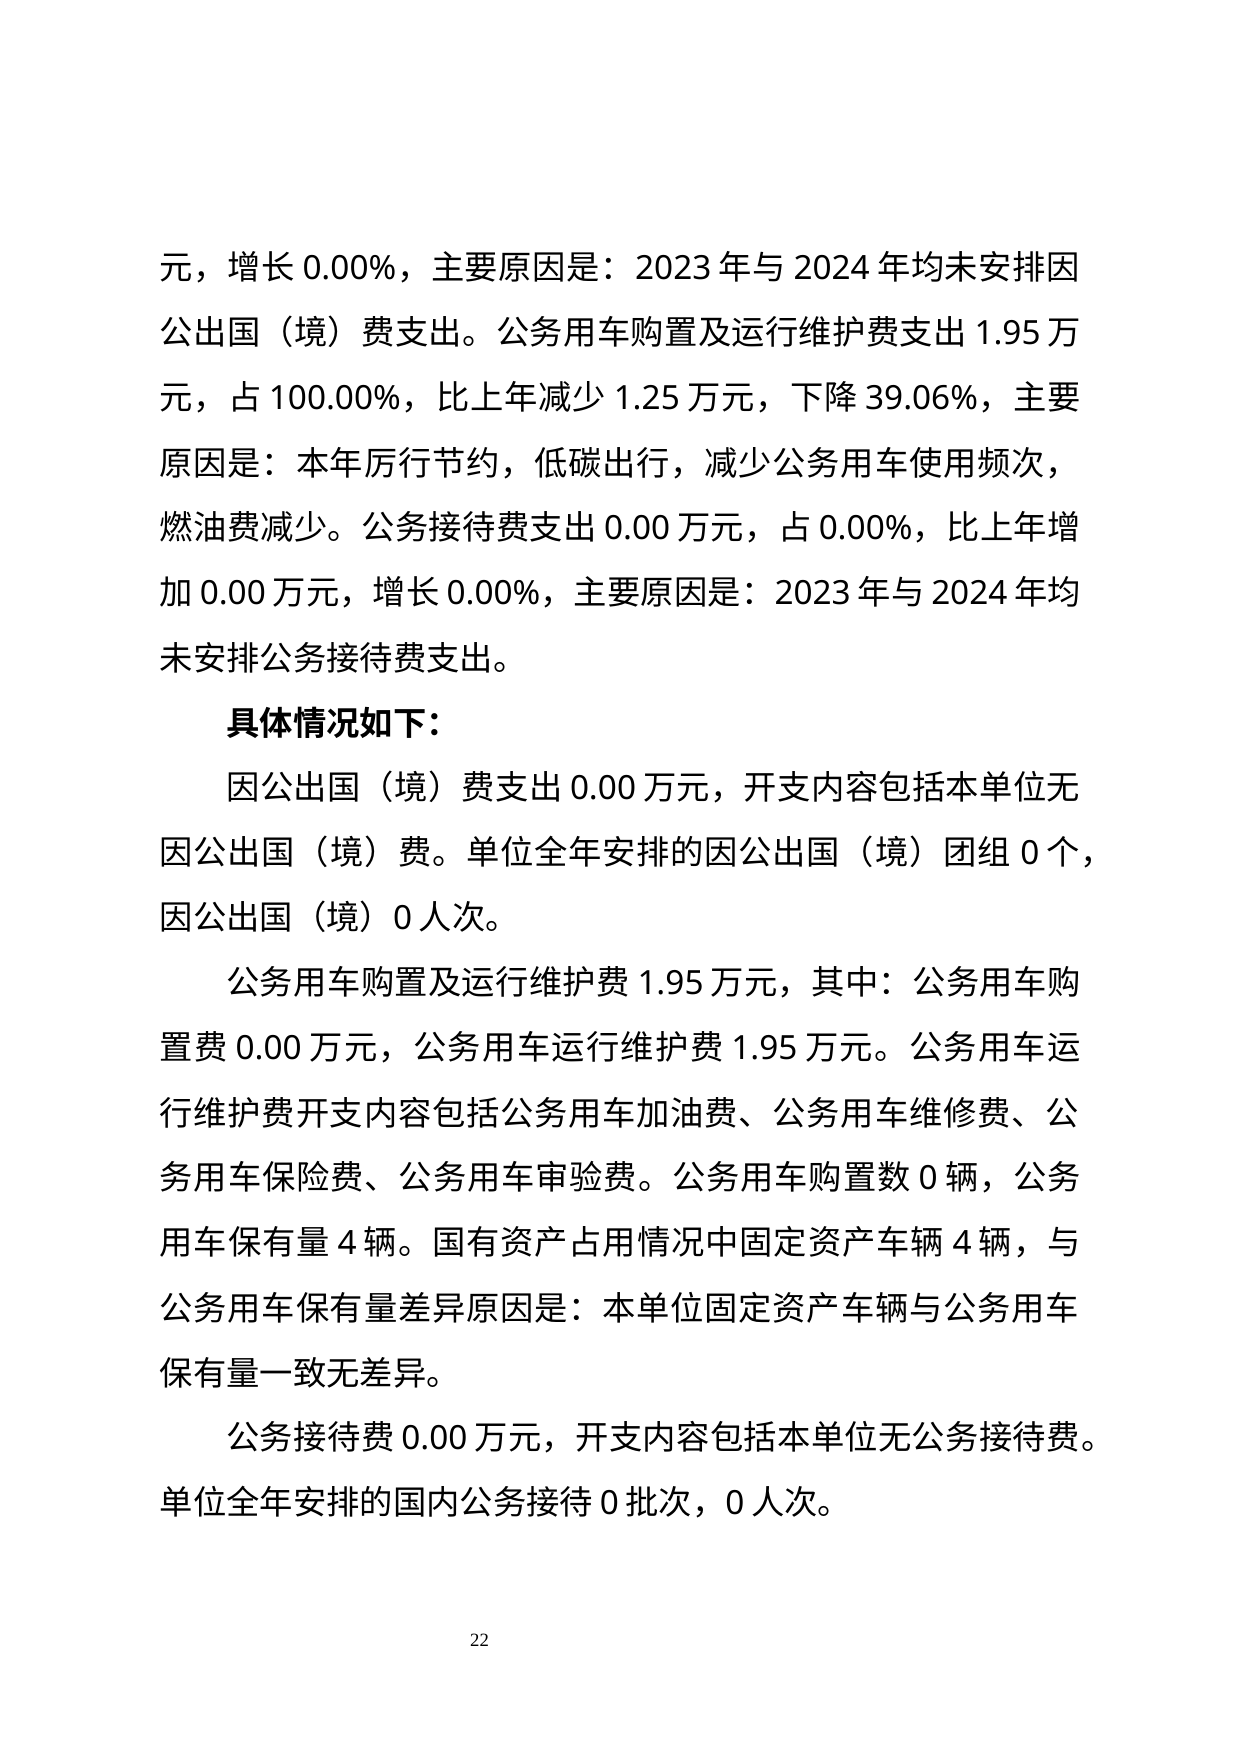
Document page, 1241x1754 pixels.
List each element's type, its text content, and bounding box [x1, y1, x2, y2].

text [159, 233, 1081, 688]
text 公务用车购置及运行维护费1.95万元，其中：公务用车购置费0.00万元，公务用车运行维护费1.95万元。公务用车运行维护费开支内容包括公务用车加油费、公务用车维修费、公务用车保险费、公务用车审验费。公务用车购置数0辆，公务用车保有量4辆。国有资产占用情况中固定资产车辆4辆，与公务用车保有量差异原因是：本单位固定资产车辆与公务用车保有量一致无差异。 [159, 948, 1081, 1403]
text 具体情况如下： [159, 688, 1081, 753]
text 公务接待费0.00万元，开支内容包括本单位无公务接待费。单位全年安排的国内公务接待0批次，0人次。 [159, 1403, 1081, 1533]
text 因公出国（境）费支出0.00万元，开支内容包括本单位无因公出国（境）费。单位全年安排的因公出国（境）团组0个，因公出国（境）0人次。 [159, 753, 1081, 948]
